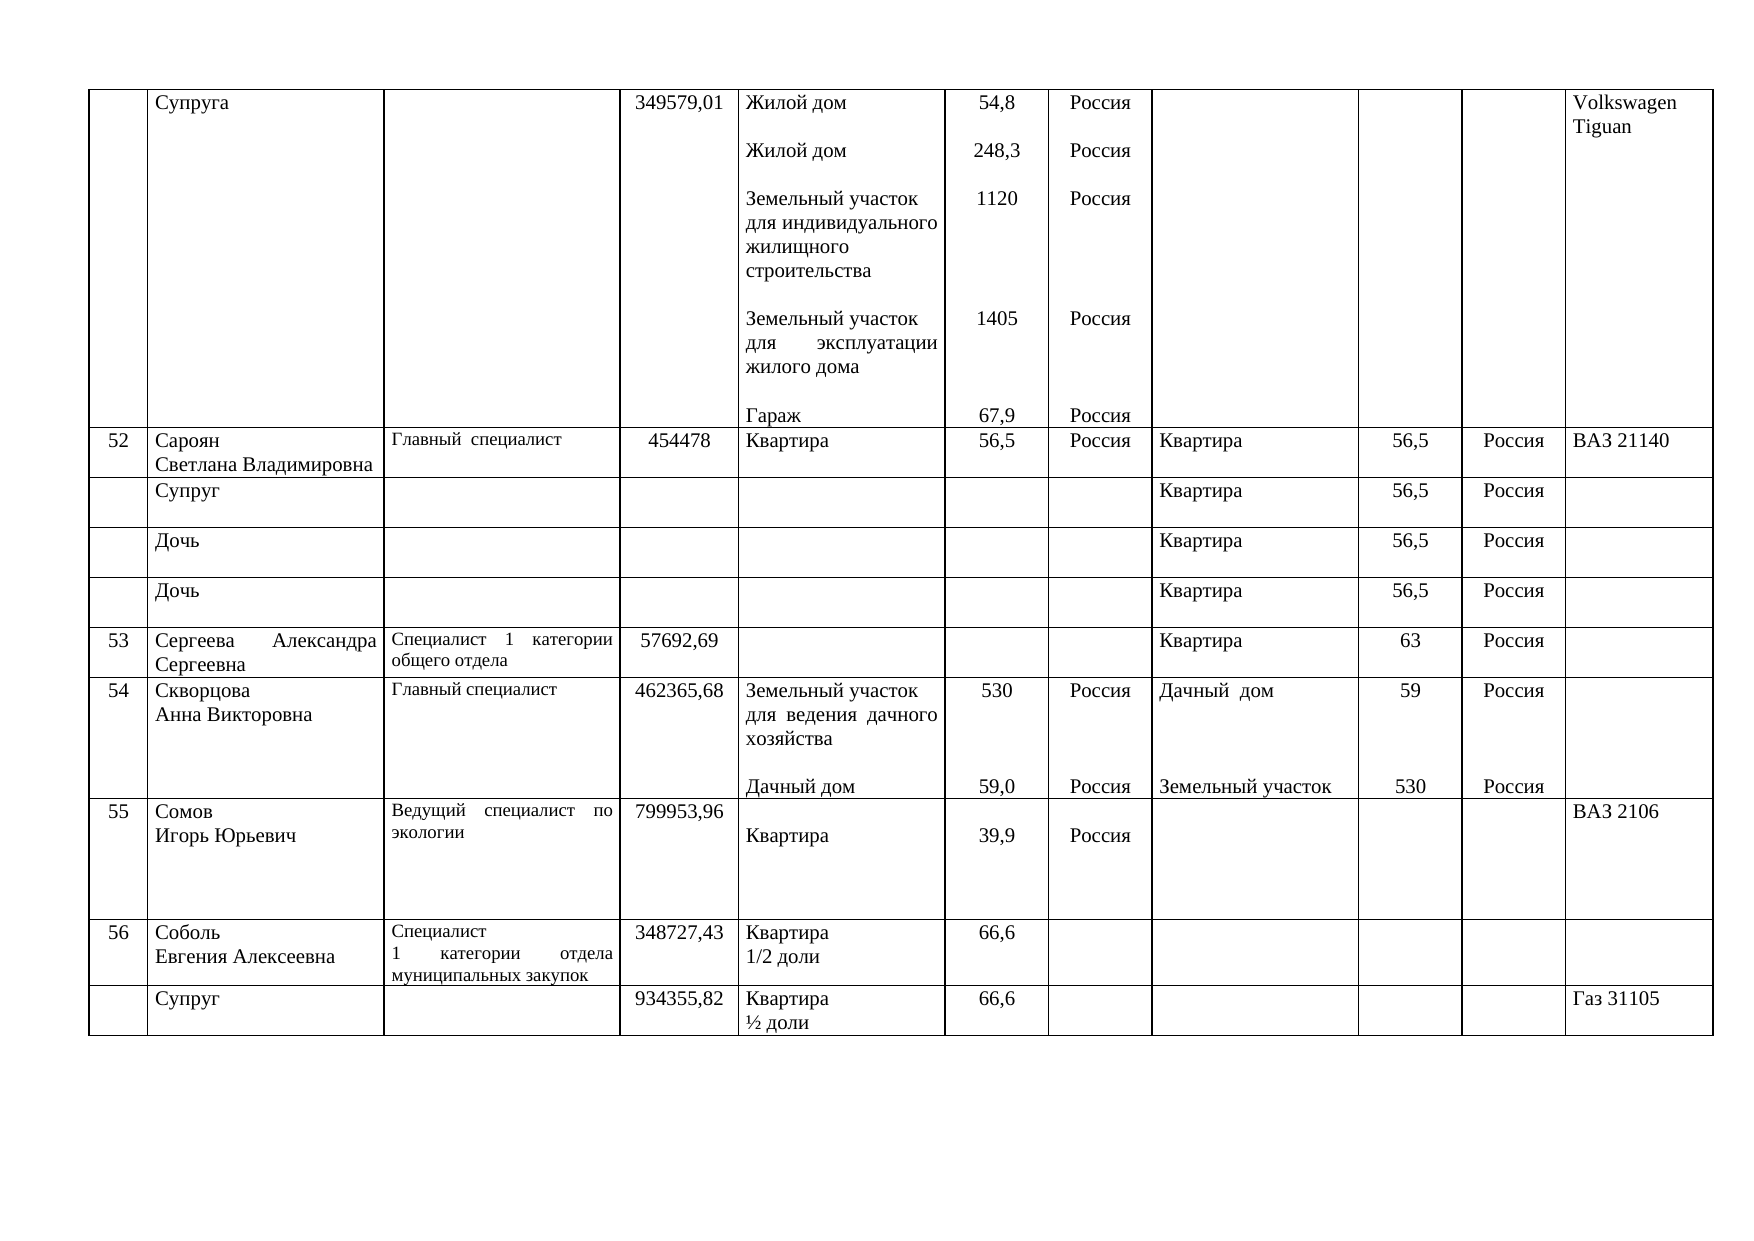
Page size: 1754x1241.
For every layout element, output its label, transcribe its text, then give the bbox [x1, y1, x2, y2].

table_cell Квартира 1/2 доли [739, 920, 944, 985]
table_cell [621, 578, 738, 627]
table_cell Супруг [148, 986, 383, 1035]
table_cell [1359, 799, 1461, 919]
table_cell 348727,43 [621, 920, 738, 985]
table_cell [1566, 920, 1712, 985]
table_cell 56,5 [1359, 428, 1461, 477]
table_cell ВАЗ 2106 [1566, 799, 1712, 919]
table_cell Дочь [148, 578, 383, 627]
table_cell 52 [90, 428, 147, 477]
table_cell [946, 478, 1048, 527]
table_cell [946, 528, 1048, 577]
table_cell Квартира [1153, 428, 1358, 477]
table_cell 57692,69 [621, 628, 738, 677]
table_cell [1566, 578, 1712, 627]
table_cell [739, 478, 944, 527]
table_cell Россия [1463, 528, 1565, 577]
table_cell [1463, 920, 1565, 985]
table_cell [90, 90, 147, 427]
table_cell [90, 478, 147, 527]
table_cell [1463, 90, 1565, 427]
table_cell 66,6 [946, 920, 1048, 985]
table_cell [621, 528, 738, 577]
table_cell Дачный дом Земельный участок [1153, 678, 1358, 798]
table_cell [385, 90, 619, 427]
table_cell Россия [1463, 428, 1565, 477]
table_cell Россия [1049, 428, 1151, 477]
table_cell Россия Россия [1049, 678, 1151, 798]
table_cell Супруг [148, 478, 383, 527]
table_cell 934355,82 [621, 986, 738, 1035]
table_cell Ведущий специалист по экологии [385, 799, 619, 919]
table_cell 454478 [621, 428, 738, 477]
table_cell [1463, 799, 1565, 919]
table_cell [1049, 578, 1151, 627]
table_cell Сароян Светлана Владимировна [148, 428, 383, 477]
table_cell Специалист 1 категории общего отдела [385, 628, 619, 677]
table_cell [1359, 920, 1461, 985]
table_cell [1566, 678, 1712, 798]
table_cell 66,6 [946, 986, 1048, 1035]
table_cell 56 [90, 920, 147, 985]
table_cell Россия Россия [1463, 678, 1565, 798]
table_cell 39,9 [946, 799, 1048, 919]
table_cell [385, 986, 619, 1035]
table_cell 54 [90, 678, 147, 798]
table_cell Россия [1463, 578, 1565, 627]
table_cell Земельный участок для ведения дачного хозяйства Дачный дом [739, 678, 944, 798]
table_cell 55 [90, 799, 147, 919]
table_cell [1153, 799, 1358, 919]
table_cell Квартира ½ доли [739, 986, 944, 1035]
table_cell Газ 31105 [1566, 986, 1712, 1035]
table_cell Квартира [739, 428, 944, 477]
table_cell [1049, 628, 1151, 677]
table_cell Квартира [1153, 478, 1358, 527]
table_cell Квартира [1153, 578, 1358, 627]
table_cell [1566, 478, 1712, 527]
table_cell [1049, 528, 1151, 577]
table_cell [385, 578, 619, 627]
table_cell [90, 986, 147, 1035]
table_cell Сергеева Александра Сергеевна [148, 628, 383, 677]
table_cell Супруга [148, 90, 383, 427]
table_cell [621, 478, 738, 527]
table_cell [1359, 986, 1461, 1035]
table_cell Скворцова Анна Викторовна [148, 678, 383, 798]
table_cell ВАЗ 21140 [1566, 428, 1712, 477]
table_cell Квартира [739, 799, 944, 919]
table_cell Квартира [1153, 628, 1358, 677]
table_cell [1153, 920, 1358, 985]
table_cell [946, 578, 1048, 627]
table_cell [1359, 90, 1461, 427]
table_cell [1153, 986, 1358, 1035]
table_cell 349579,01 [621, 90, 738, 427]
table_cell 462365,68 [621, 678, 738, 798]
table_cell Главный специалист [385, 678, 619, 798]
table_cell Россия Россия Россия Россия Россия [1049, 90, 1151, 427]
table_cell [1566, 528, 1712, 577]
table_cell Жилой дом Жилой дом Земельный участок для индивидуального жилищного строительства Земельный участок для эксплуатации жилого дома Гараж [739, 90, 944, 427]
table_cell [739, 628, 944, 677]
table_cell 59 530 [1359, 678, 1461, 798]
table_cell [1566, 628, 1712, 677]
table_cell [739, 528, 944, 577]
table_cell [90, 528, 147, 577]
table_cell Квартира [1153, 528, 1358, 577]
table_cell 54,8 248,3 1120 1405 67,9 [946, 90, 1048, 427]
table_cell 56,5 [946, 428, 1048, 477]
table_cell [1463, 986, 1565, 1035]
table_cell [385, 528, 619, 577]
table_cell [1049, 920, 1151, 985]
table_cell 56,5 [1359, 578, 1461, 627]
table_cell [385, 478, 619, 527]
table_cell Главный специалист [385, 428, 619, 477]
table_cell Дочь [148, 528, 383, 577]
table_cell 799953,96 [621, 799, 738, 919]
table_cell [1049, 986, 1151, 1035]
table_cell Volkswagen Tiguan [1566, 90, 1712, 427]
table_cell 56,5 [1359, 528, 1461, 577]
table_cell [946, 628, 1048, 677]
table_cell [739, 578, 944, 627]
table_cell [1049, 478, 1151, 527]
table_cell 56,5 [1359, 478, 1461, 527]
table_cell [90, 578, 147, 627]
table_cell 63 [1359, 628, 1461, 677]
table_cell Специалист 1 категории отдела муниципальных закупок [385, 920, 619, 985]
table_cell Сомов Игорь Юрьевич [148, 799, 383, 919]
table_cell 53 [90, 628, 147, 677]
table_cell Россия [1463, 478, 1565, 527]
table_cell Россия [1463, 628, 1565, 677]
table_cell 530 59,0 [946, 678, 1048, 798]
table_cell Соболь Евгения Алексеевна [148, 920, 383, 985]
table_cell [1153, 90, 1358, 427]
table_cell Россия [1049, 799, 1151, 919]
